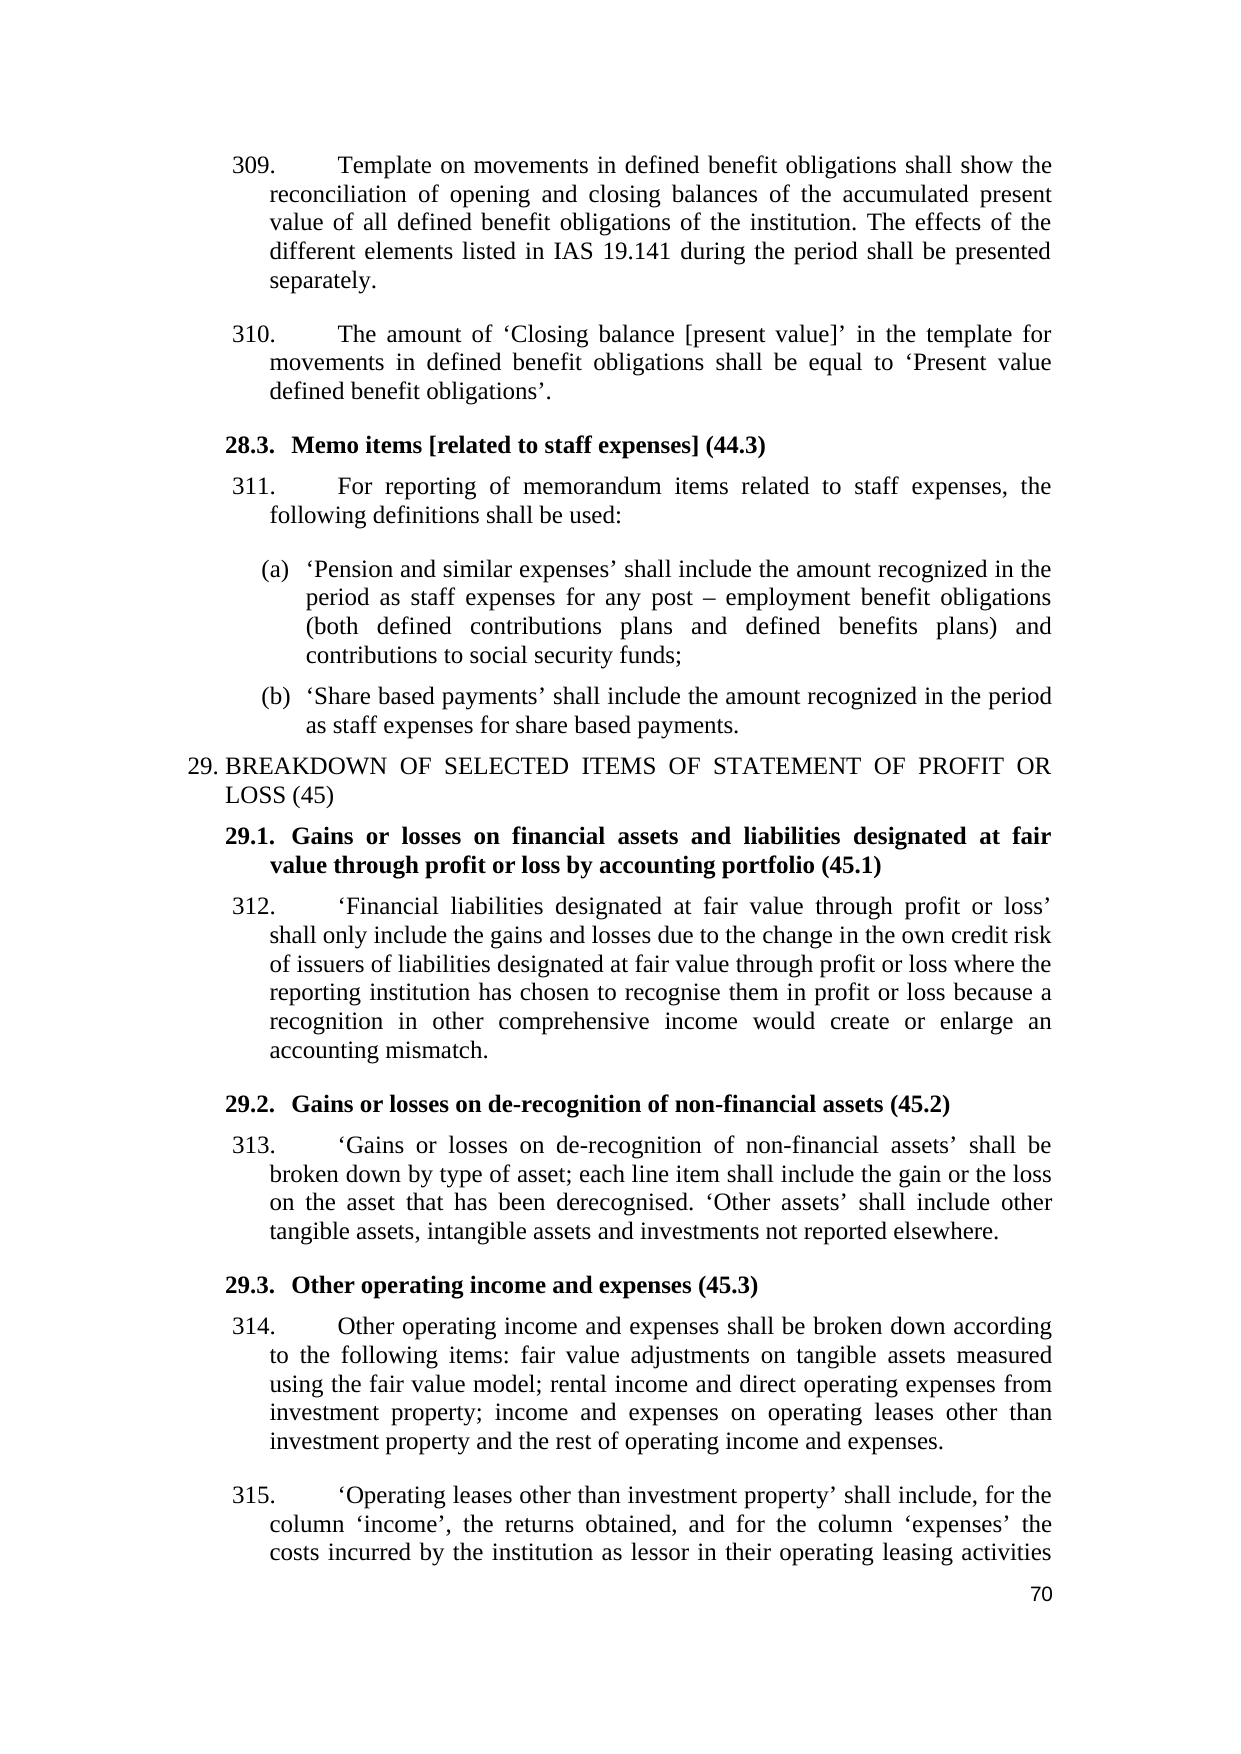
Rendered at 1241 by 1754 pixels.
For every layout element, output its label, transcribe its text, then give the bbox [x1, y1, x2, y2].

text The amount of ‘Closing balance [present value]’ in the template for movements in defined benefit obligations shall be equal to ‘Present value defined benefit obligations’. [232, 319, 1053, 405]
text Template on movements in defined benefit obligations shall show the reconciliation of opening and closing balances of the accumulated present value of all defined benefit obligations of the institution. The effects of the different elements listed in IAS 19.141 during the period shall be presented separately. [232, 150, 1053, 294]
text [232, 1480, 1053, 1566]
subtitle Other operating income and expenses (45.3) [225, 1270, 1053, 1299]
text Other operating income and expenses shall be broken down according to the following items: fair value adjustments on tangible assets measured using the fair value model; rental income and direct operating expenses from investment property; income and expenses on operating leases other than investment property and the rest of operating income and expenses. [232, 1311, 1053, 1455]
subtitle Memo items [related to staff expenses] (44.3) [225, 430, 1053, 459]
subtitle Breakdown of selected items of statement of profit or loss (45) [187, 751, 1053, 809]
subtitle Gains or losses on de-recognition of non-financial assets (45.2) [225, 1089, 1053, 1117]
text For reporting of memorandum items related to staff expenses, the following definitions shall be used: [232, 471, 1053, 529]
list ‘Pension and similar expenses’ shall include the amount recognized in the period as staff expenses for any post – employment benefit obligations (both defined contributions plans and defined benefits plans) and contributions to social security funds; [261, 554, 1053, 669]
text ‘Gains or losses on de-recognition of non-financial assets’ shall be broken down by type of asset; each line item shall include the gain or the loss on the asset that has been derecognised. ‘Other assets’ shall include other tangible assets, intangible assets and investments not reported elsewhere. [232, 1130, 1053, 1245]
text ‘Financial liabilities designated at fair value through profit or loss’ shall only include the gains and losses due to the change in the own credit risk of issuers of liabilities designated at fair value through profit or loss where the reporting institution has chosen to recognise them in profit or loss because a recognition in other comprehensive income would create or enlarge an accounting mismatch. [232, 891, 1053, 1064]
subtitle Gains or losses on financial assets and liabilities designated at fair value through profit or loss by accounting portfolio (45.1) [225, 821, 1053, 879]
list ‘Share based payments’ shall include the amount recognized in the period as staff expenses for share based payments. [261, 681, 1053, 739]
